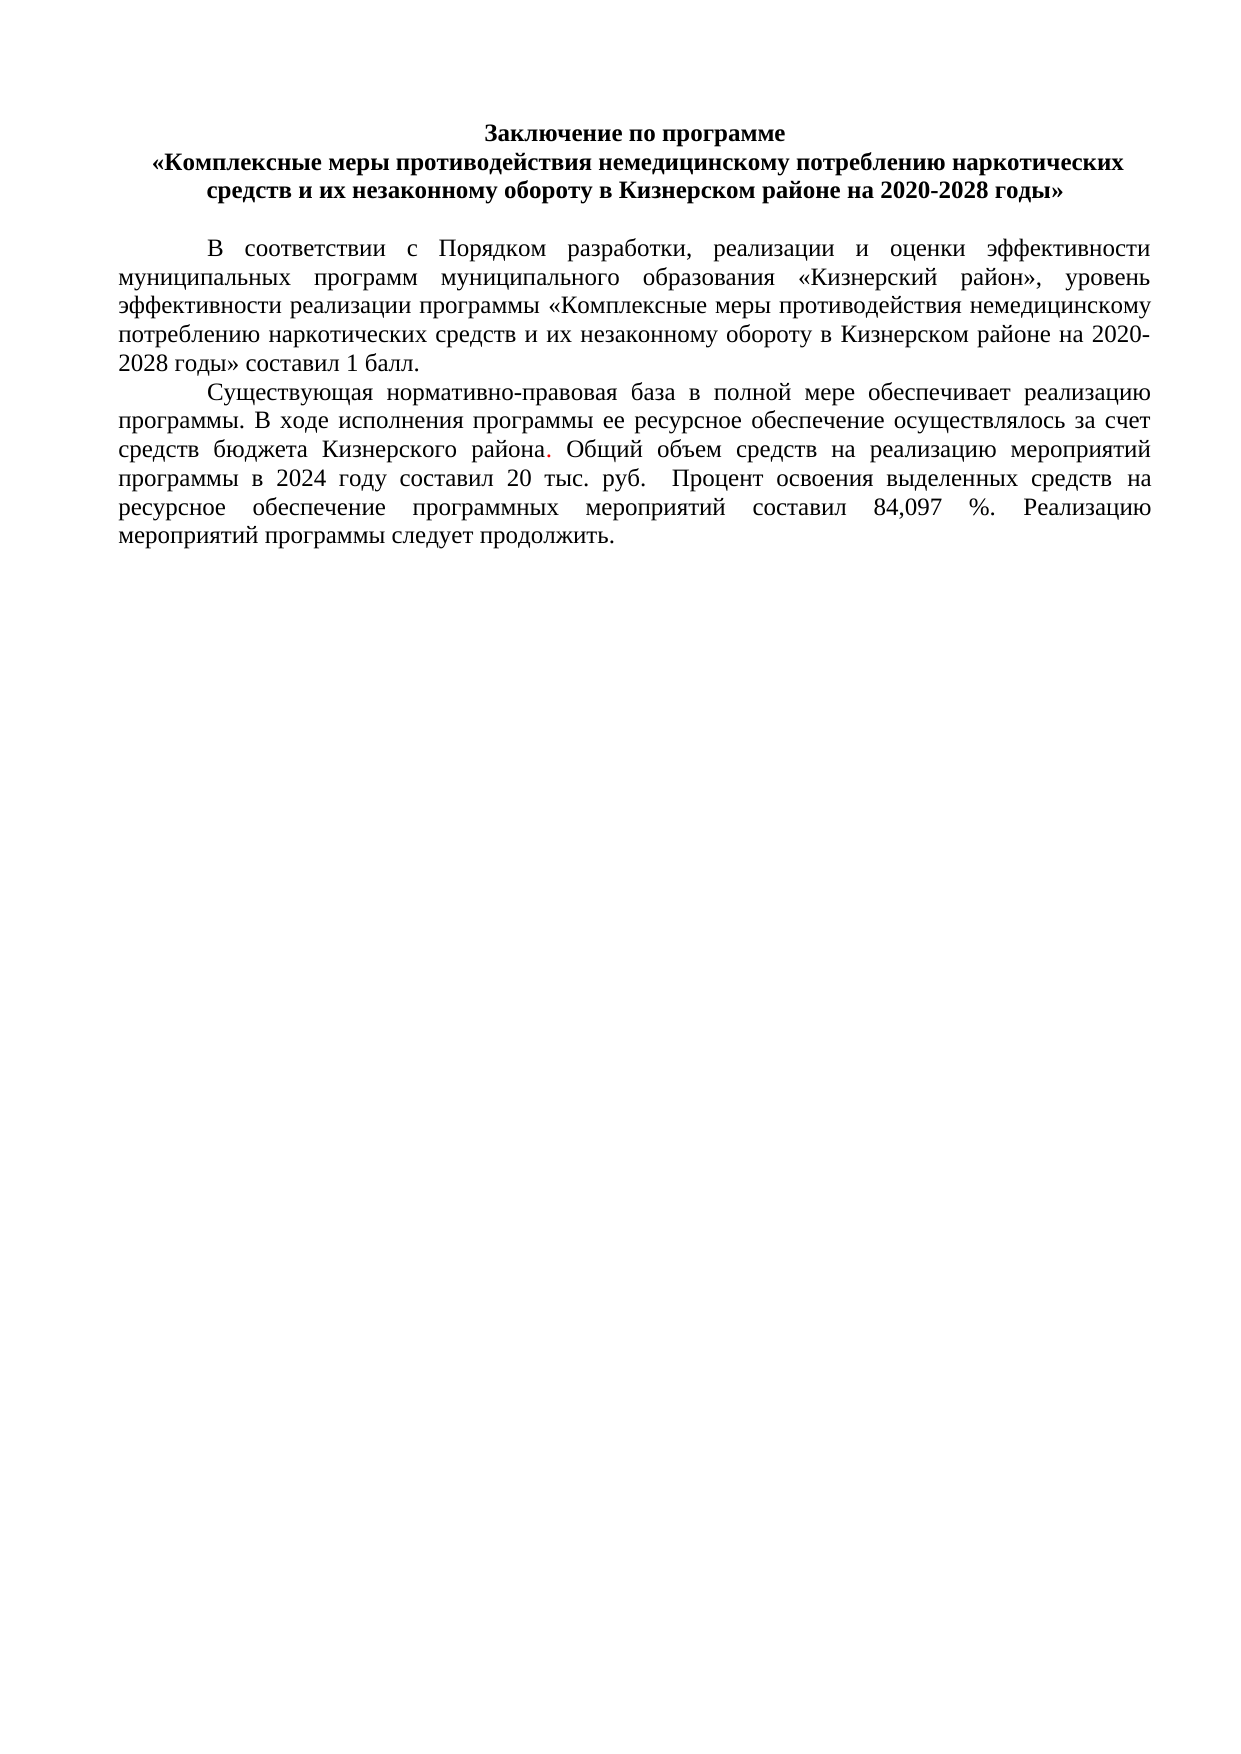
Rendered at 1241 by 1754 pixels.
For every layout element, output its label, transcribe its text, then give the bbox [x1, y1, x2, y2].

text Существующая нормативно-правовая база в полной мере обеспечивает реализацию программы. В ходе исполнения программы ее ресурсное обеспечение осуществлялось за счет средств бюджета Кизнерского района. Общий объем средств на реализацию мероприятий программы в 2024 году составил 20 тыс. руб. Процент освоения выделенных средств на ресурсное обеспечение программных мероприятий составил 84,097 %. Реализацию мероприятий программы следует продолжить. [118, 377, 1152, 549]
text Заключение по программе [118, 118, 1152, 147]
text В соответствии с Порядком разработки, реализации и оценки эффективности муниципальных программ муниципального образования «Кизнерский район», уровень эффективности реализации программы «Комплексные меры противодействия немедицинскому потреблению наркотических средств и их незаконному обороту в Кизнерском районе на 2020-2028 годы» составил 1 балл. [118, 233, 1152, 377]
text «Комплексные меры противодействия немедицинскому потреблению наркотических средств и их незаконному обороту в Кизнерском районе на 2020-2028 годы» [118, 147, 1152, 204]
